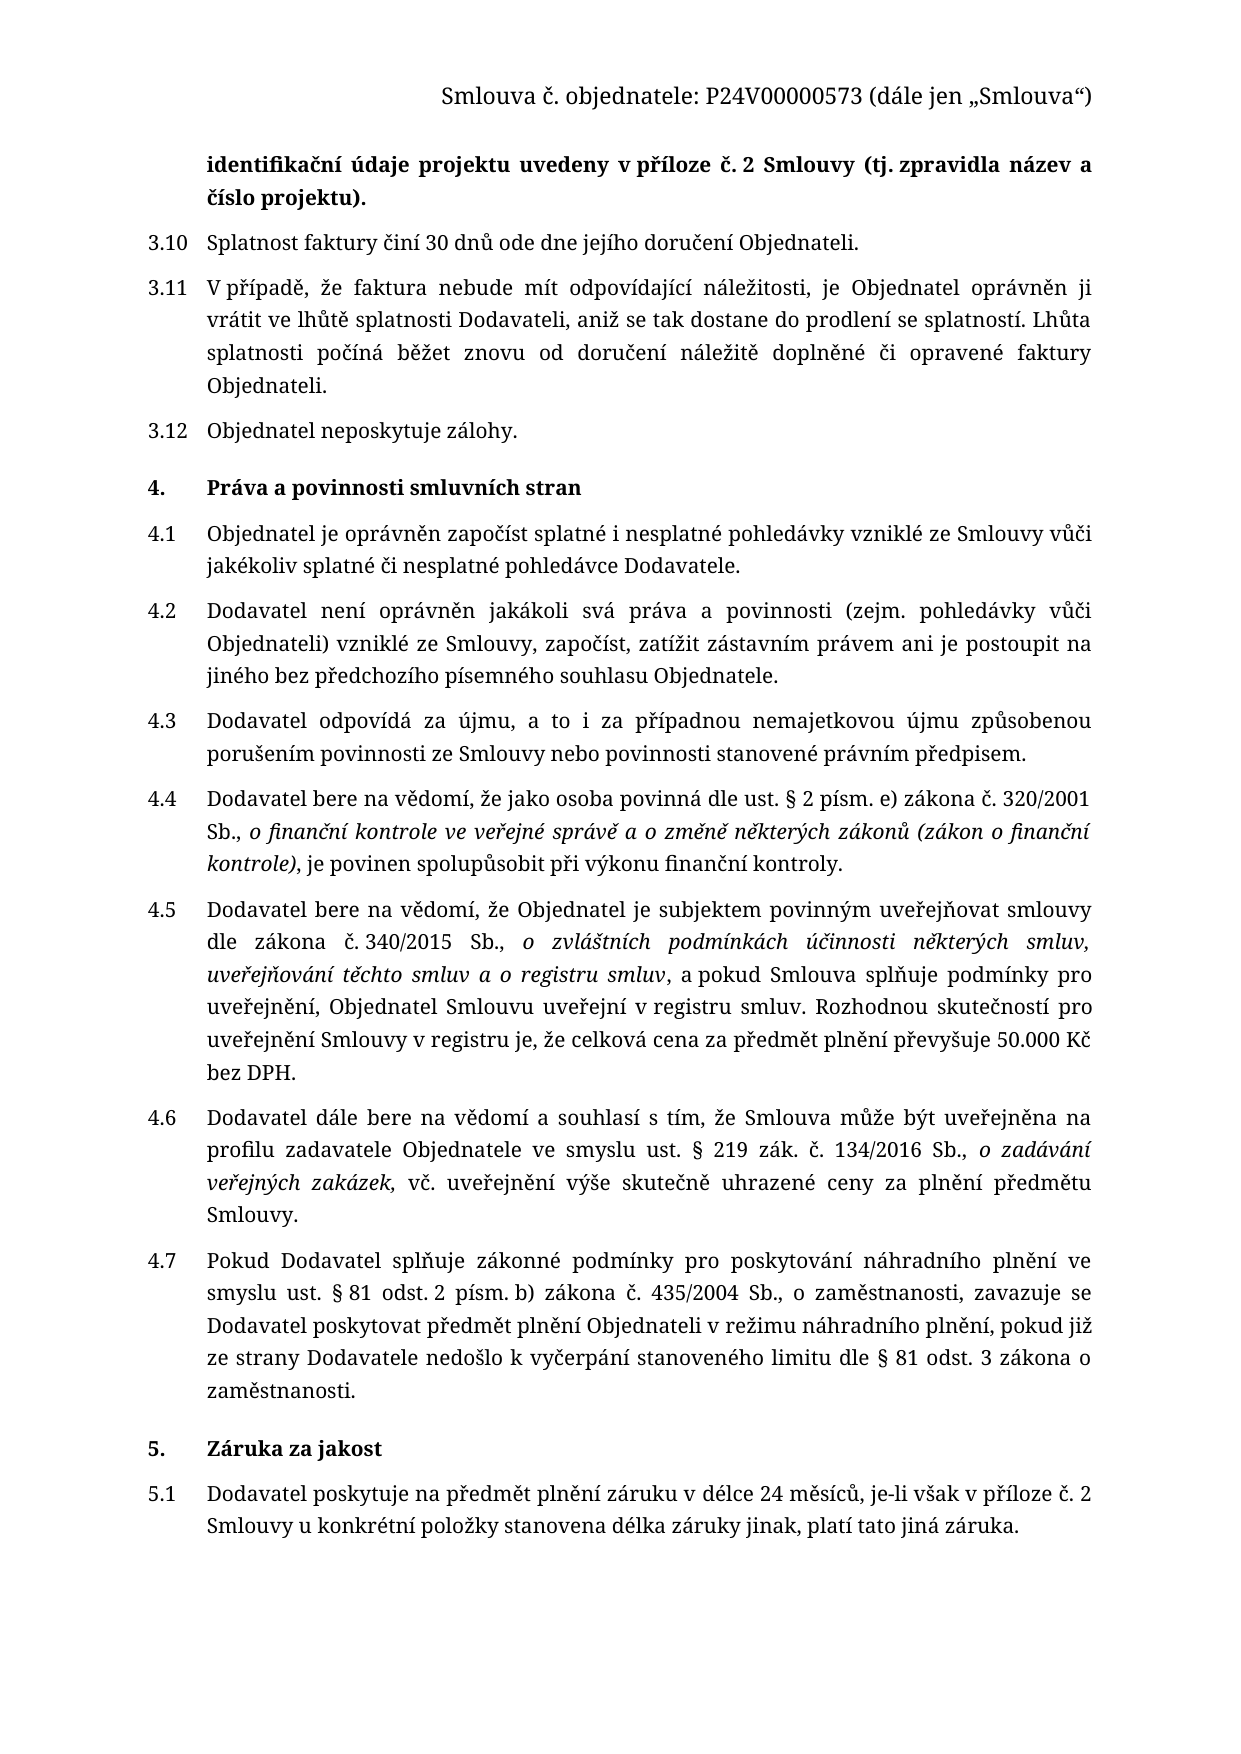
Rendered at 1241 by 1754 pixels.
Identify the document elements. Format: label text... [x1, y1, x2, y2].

list Dodavatel bere na vědomí, že jako osoba povinná dle ust. § 2 písm. e) zákona č. 320/2001 Sb., o finanční kontrole ve veřejné správě a o změně některých zákonů (zákon o finanční kontrole), je povinen spolupůsobit při výkonu finanční kontroly. [148, 784, 1093, 878]
list Splatnost faktury činí 30 dnů ode dne jejího doručení Objednateli. [148, 228, 1093, 256]
list Záruka za jakost [148, 1434, 1093, 1462]
list Dodavatel poskytuje na předmět plnění záruku v délce 24 měsíců, je-li však v příloze č. 2 Smlouvy u konkrétní položky stanovena délka záruky jinak, platí tato jiná záruka. [148, 1479, 1093, 1540]
list Objednatel neposkytuje zálohy. [148, 416, 1093, 444]
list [148, 150, 1093, 211]
list Dodavatel odpovídá za újmu, a to i za případnou nemajetkovou újmu způsobenou porušením povinnosti ze Smlouvy nebo povinnosti stanovené právním předpisem. [148, 707, 1093, 768]
list Dodavatel bere na vědomí, že Objednatel je subjektem povinným uveřejňovat smlouvy dle zákona č. 340/2015 Sb., o zvláštních podmínkách účinnosti některých smluv, uveřejňování těchto smluv a o registru smluv, a pokud Smlouva splňuje podmínky pro uveřejnění, Objednatel Smlouvu uveřejní v registru smluv. Rozhodnou skutečností pro uveřejnění Smlouvy v registru je, že celková cena za předmět plnění převyšuje 50.000 Kč bez DPH. [148, 895, 1093, 1086]
list Pokud Dodavatel splňuje zákonné podmínky pro poskytování náhradního plnění ve smyslu ust. § 81 odst. 2 písm. b) zákona č. 435/2004 Sb., o zaměstnanosti, zavazuje se Dodavatel poskytovat předmět plnění Objednateli v režimu náhradního plnění, pokud již ze strany Dodavatele nedošlo k vyčerpání stanoveného limitu dle § 81 odst. 3 zákona o zaměstnanosti. [148, 1246, 1093, 1404]
list V případě, že faktura nebude mít odpovídající náležitosti, je Objednatel oprávněn ji vrátit ve lhůtě splatnosti Dodavateli, aniž se tak dostane do prodlení se splatností. Lhůta splatnosti počíná běžet znovu od doručení náležitě doplněné či opravené faktury Objednateli. [148, 273, 1093, 399]
list Dodavatel není oprávněn jakákoli svá práva a povinnosti (zejm. pohledávky vůči Objednateli) vzniklé ze Smlouvy, započíst, zatížit zástavním právem ani je postoupit na jiného bez předchozího písemného souhlasu Objednatele. [148, 596, 1093, 690]
list Objednatel je oprávněn započíst splatné i nesplatné pohledávky vzniklé ze Smlouvy vůči jakékoliv splatné či nesplatné pohledávce Dodavatele. [148, 519, 1093, 580]
list Dodavatel dále bere na vědomí a souhlasí s tím, že Smlouva může být uveřejněna na profilu zadavatele Objednatele ve smyslu ust. § 219 zák. č. 134/2016 Sb., o zadávání veřejných zakázek, vč. uveřejnění výše skutečně uhrazené ceny za plnění předmětu Smlouvy. [148, 1103, 1093, 1229]
list Práva a povinnosti smluvních stran [148, 473, 1093, 502]
